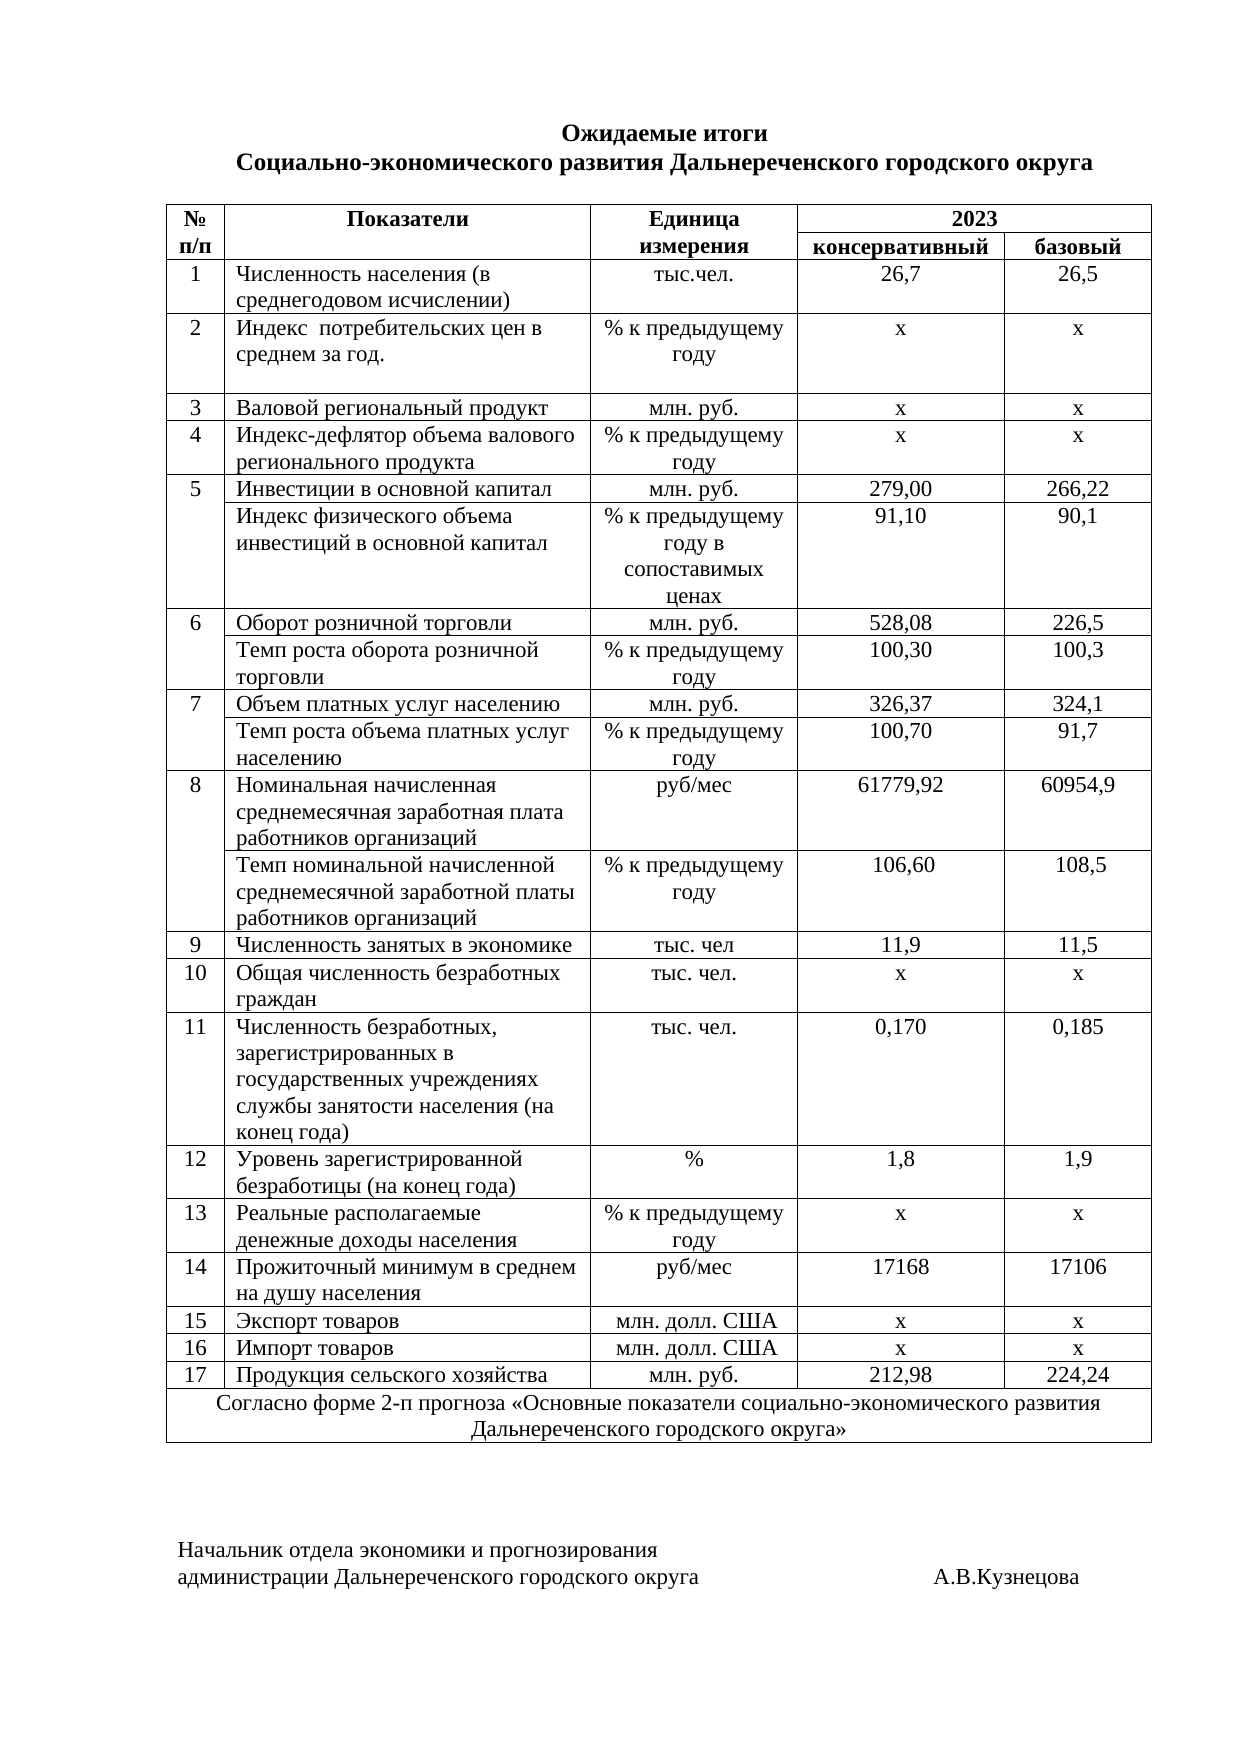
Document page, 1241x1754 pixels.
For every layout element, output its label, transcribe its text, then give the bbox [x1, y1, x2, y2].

table_cell 2 [167, 314, 224, 393]
table_cell % к предыдущему году [591, 421, 797, 474]
table_cell 279,00 [798, 475, 1004, 502]
table_cell 100,70 [798, 718, 1004, 770]
table_cell 324,1 [1005, 690, 1151, 717]
table_cell х [798, 1334, 1004, 1361]
table_cell Согласно форме 2-п прогноза «Основные показатели социально-экономического развития Дальнереченского городского округа» [167, 1389, 1151, 1442]
table_cell 17106 [1005, 1253, 1151, 1306]
table_cell 1,9 [1005, 1146, 1151, 1198]
table_cell 5 [167, 475, 224, 608]
table_cell 9 [167, 932, 224, 958]
table_cell Номинальная начисленная среднемесячная заработная плата работников организаций [225, 771, 590, 850]
table_cell 4 [167, 421, 224, 474]
table_cell Продукция сельского хозяйства [225, 1362, 590, 1388]
table_cell тыс.чел. [591, 260, 797, 313]
table_header 2023 [798, 205, 1151, 232]
table_cell 15 [167, 1307, 224, 1333]
table_cell руб/мес [591, 771, 797, 850]
table_cell 91,10 [798, 503, 1004, 608]
table_cell 13 [167, 1199, 224, 1252]
table_cell Инвестиции в основной капитал [225, 475, 590, 502]
table_cell 100,3 [1005, 636, 1151, 689]
table_cell 14 [167, 1253, 224, 1306]
table_cell руб/мес [591, 1253, 797, 1306]
table_cell млн. руб. [591, 394, 797, 420]
table_cell Численность безработных, зарегистрированных в государственных учреждениях службы занятости населения (на конец года) [225, 1013, 590, 1144]
table_cell млн. руб. [591, 1362, 797, 1388]
table_cell 91,7 [1005, 718, 1151, 770]
table_cell Экспорт товаров [225, 1307, 590, 1333]
table_cell 6 [167, 609, 224, 689]
table_cell х [798, 1199, 1004, 1252]
table_cell х [1005, 1334, 1151, 1361]
table_cell 26,7 [798, 260, 1004, 313]
table_cell млн. руб. [591, 690, 797, 717]
table_cell % к предыдущему году [591, 314, 797, 393]
table_cell Объем платных услуг населению [225, 690, 590, 717]
table_cell Реальные располагаемые денежные доходы населения [225, 1199, 590, 1252]
table_cell 12 [167, 1146, 224, 1198]
table_cell Индекс физического объема инвестиций в основной капитал [225, 503, 590, 608]
table_cell 1 [167, 260, 224, 313]
table_cell х [798, 314, 1004, 393]
table_cell 17168 [798, 1253, 1004, 1306]
table_cell % к предыдущему году [591, 636, 797, 689]
table_cell 226,5 [1005, 609, 1151, 635]
table_cell 0,170 [798, 1013, 1004, 1144]
table_cell % к предыдущему году [591, 1199, 797, 1252]
table_cell 326,37 [798, 690, 1004, 717]
table_cell х [1005, 1307, 1151, 1333]
text Социально-экономического развития Дальнереченского городского округа [177, 147, 1152, 176]
table_cell млн. долл. США [591, 1334, 797, 1361]
table_header Единица измерения [591, 205, 797, 259]
table_cell х [798, 1307, 1004, 1333]
table_cell млн. руб. [591, 475, 797, 502]
table_cell х [1005, 421, 1151, 474]
table_cell 106,60 [798, 851, 1004, 931]
table_cell тыс. чел. [591, 959, 797, 1012]
table_cell % к предыдущему году [591, 718, 797, 770]
table_cell консервативный [798, 233, 1004, 259]
text Начальник отдела экономики и прогнозирования [177, 1536, 1152, 1563]
table_cell х [798, 421, 1004, 474]
table_cell Валовой региональный продукт [225, 394, 590, 420]
table_cell 1,8 [798, 1146, 1004, 1198]
table_cell х [1005, 959, 1151, 1012]
table_cell 108,5 [1005, 851, 1151, 931]
table_cell 60954,9 [1005, 771, 1151, 850]
table_cell Импорт товаров [225, 1334, 590, 1361]
table_cell Темп роста оборота розничной торговли [225, 636, 590, 689]
table_cell Уровень зарегистрированной безработицы (на конец года) [225, 1146, 590, 1198]
table_cell 11 [167, 1013, 224, 1144]
table_cell % к предыдущему году в сопоставимых ценах [591, 503, 797, 608]
table_cell х [1005, 1199, 1151, 1252]
table_cell 90,1 [1005, 503, 1151, 608]
table_cell 7 [167, 690, 224, 770]
table_cell х [798, 959, 1004, 1012]
table_cell 100,30 [798, 636, 1004, 689]
table_header Показатели [225, 205, 590, 259]
table_cell млн. руб. [591, 609, 797, 635]
table_cell 16 [167, 1334, 224, 1361]
table_cell Численность населения (в среднегодовом исчислении) [225, 260, 590, 313]
table_cell 11,5 [1005, 932, 1151, 958]
table_cell 11,9 [798, 932, 1004, 958]
table_cell Оборот розничной торговли [225, 609, 590, 635]
table_cell млн. долл. США [591, 1307, 797, 1333]
table_cell 10 [167, 959, 224, 1012]
table_cell Темп номинальной начисленной среднемесячной заработной платы работников организаций [225, 851, 590, 931]
table_cell х [1005, 394, 1151, 420]
table_cell Индекс потребительских цен в среднем за год. [225, 314, 590, 393]
table_cell 26,5 [1005, 260, 1151, 313]
table_cell х [1005, 314, 1151, 393]
table_cell Индекс-дефлятор объема валового регионального продукта [225, 421, 590, 474]
text Ожидаемые итоги [177, 118, 1152, 147]
table_cell х [798, 394, 1004, 420]
table_cell 61779,92 [798, 771, 1004, 850]
table_cell 0,185 [1005, 1013, 1151, 1144]
table_cell 266,22 [1005, 475, 1151, 502]
table_cell % к предыдущему году [591, 851, 797, 931]
table_cell Темп роста объема платных услуг населению [225, 718, 590, 770]
table_cell 8 [167, 771, 224, 931]
table_cell Прожиточный минимум в среднем на душу населения [225, 1253, 590, 1306]
text администрации Дальнереченского городского округа А.В.Кузнецова [177, 1563, 1152, 1589]
table_cell 17 [167, 1362, 224, 1388]
table_cell тыс. чел [591, 932, 797, 958]
table_header №п/п [167, 205, 224, 259]
table_cell 528,08 [798, 609, 1004, 635]
table_cell базовый [1005, 233, 1151, 259]
table_cell Общая численность безработных граждан [225, 959, 590, 1012]
table_cell 224,24 [1005, 1362, 1151, 1388]
table_cell 3 [167, 394, 224, 420]
table_cell тыс. чел. [591, 1013, 797, 1144]
table_cell 212,98 [798, 1362, 1004, 1388]
table_cell Численность занятых в экономике [225, 932, 590, 958]
table_cell % [591, 1146, 797, 1198]
